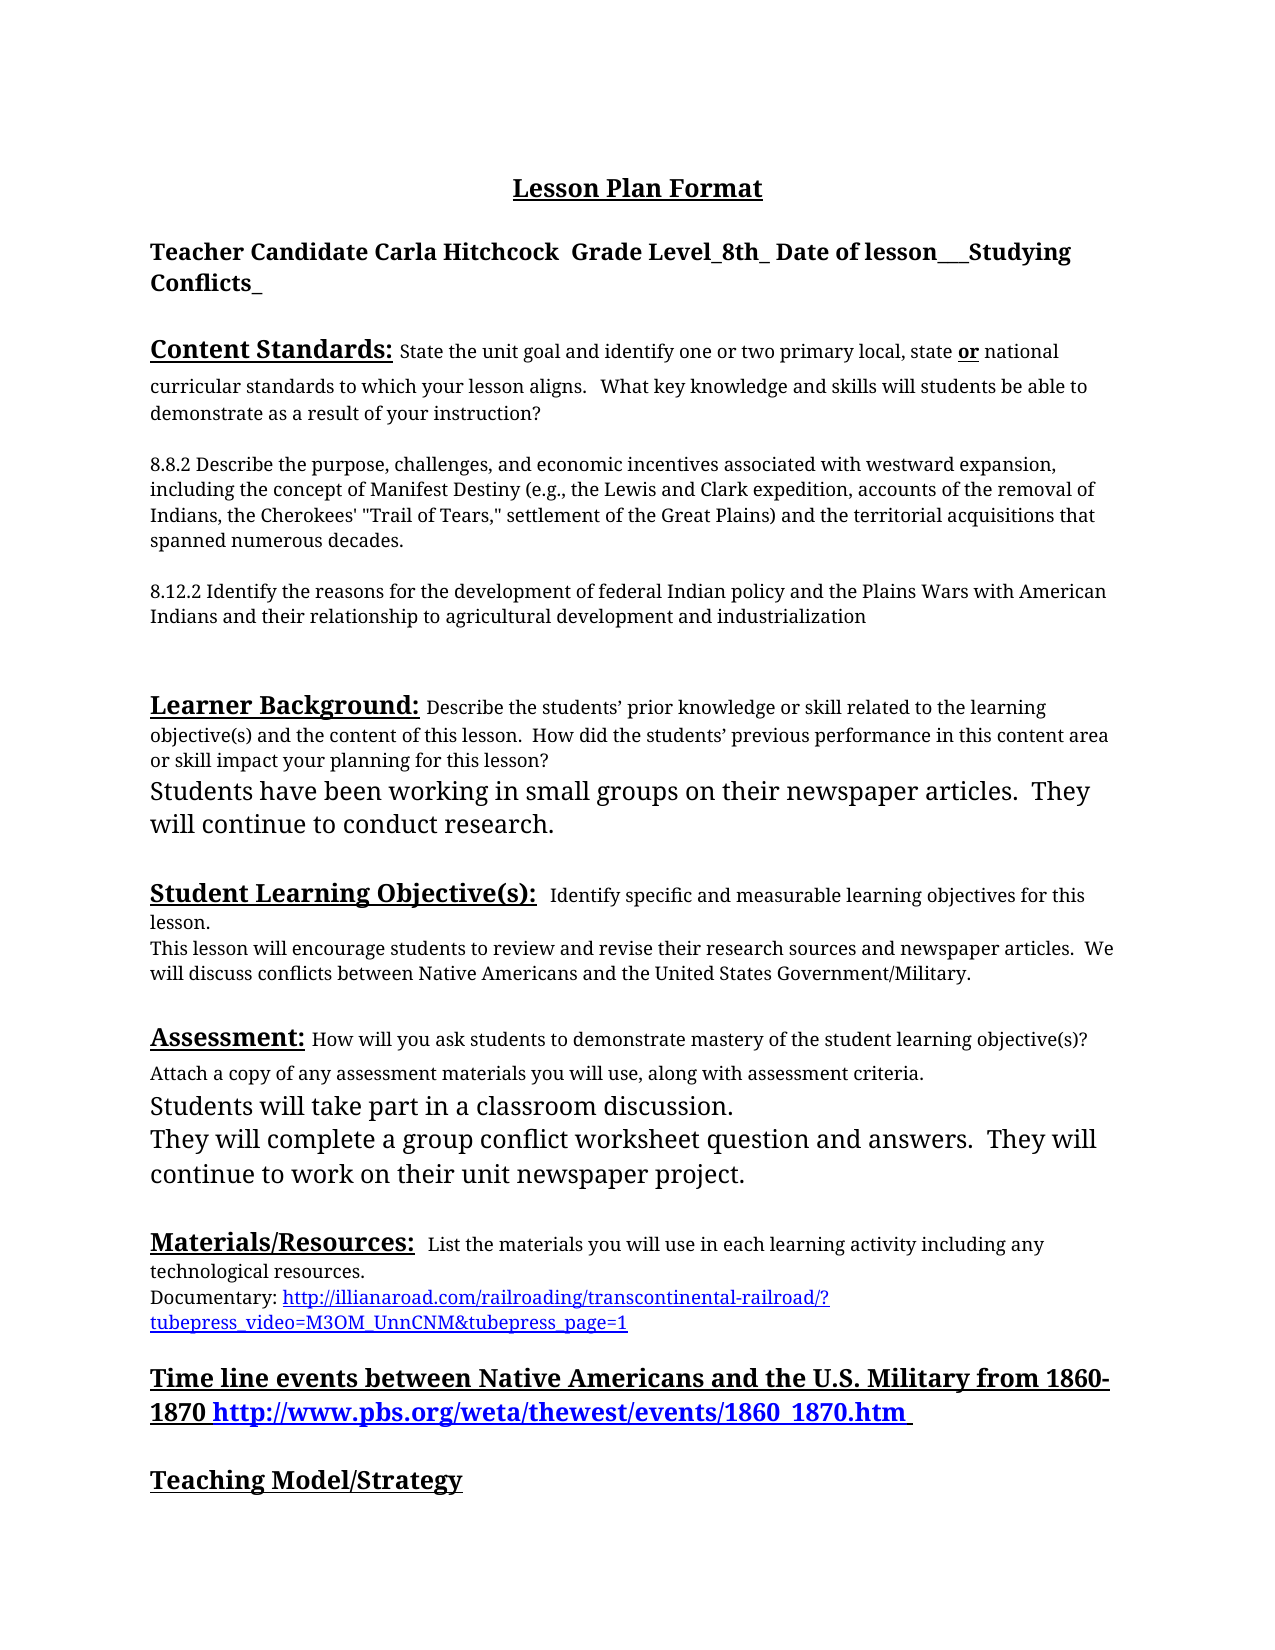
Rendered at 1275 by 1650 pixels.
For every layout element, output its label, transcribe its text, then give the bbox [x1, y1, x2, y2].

text Teaching Model/Strategy [150, 1463, 1125, 1497]
text 8.8.2 Describe the purpose, challenges, and economic incentives associated with westward expansion, including the concept of Manifest Destiny (e.g., the Lewis and Clark expedition, accounts of the removal of Indians, the Cherokees' "Trail of Tears," settlement of the Great Plains) and the territorial acquisitions that spanned numerous decades. [150, 451, 1125, 553]
text Content Standards: State the unit goal and identify one or two primary local, state or national curricular standards to which your lesson aligns. What key knowledge and skills will students be able to demonstrate as a result of your instruction? [150, 332, 1125, 426]
text This lesson will encourage students to review and revise their research sources and newspaper articles. We will discuss conflicts between Native Americans and the United States Government/Military. [150, 935, 1125, 986]
text They will complete a group conflict worksheet question and answers. They will continue to work on their unit newspaper project. [150, 1122, 1125, 1190]
text Time line events between Native Americans and the U.S. Military from 1860-1870 http://www.pbs.org/weta/thewest/events/1860_1870.htm [150, 1361, 1125, 1429]
text Lesson Plan Format [150, 170, 1125, 204]
text Materials/Resources: List the materials you will use in each learning activity including any technological resources. [150, 1224, 1125, 1284]
text Student Learning Objective(s): Identify specific and measurable learning objectives for this lesson. [150, 875, 1125, 935]
text Teacher Candidate Carla Hitchcock Grade Level_8th_ Date of lesson___Studying Conflicts_ [150, 236, 1125, 298]
text Assessment: How will you ask students to demonstrate mastery of the student learning objective(s)? Attach a copy of any assessment materials you will use, along with assessment criteria. [150, 1020, 1125, 1088]
text Students have been working in small groups on their newspaper articles. They will continue to conduct research. [150, 773, 1125, 841]
text Students will take part in a classroom discussion. [150, 1088, 1125, 1122]
text Learner Background: Describe the students’ prior knowledge or skill related to the learning objective(s) and the content of this lesson. How did the students’ previous performance in this content area or skill impact your planning for this lesson? [150, 688, 1125, 773]
text 8.12.2 Identify the reasons for the development of federal Indian policy and the Plains Wars with American Indians and their relationship to agricultural development and industrialization [150, 578, 1125, 629]
text Documentary: http://illianaroad.com/railroading/transcontinental-railroad/?tubepress_video=M3OM_UnnCNM&tubepress_page=1 [150, 1284, 1125, 1335]
